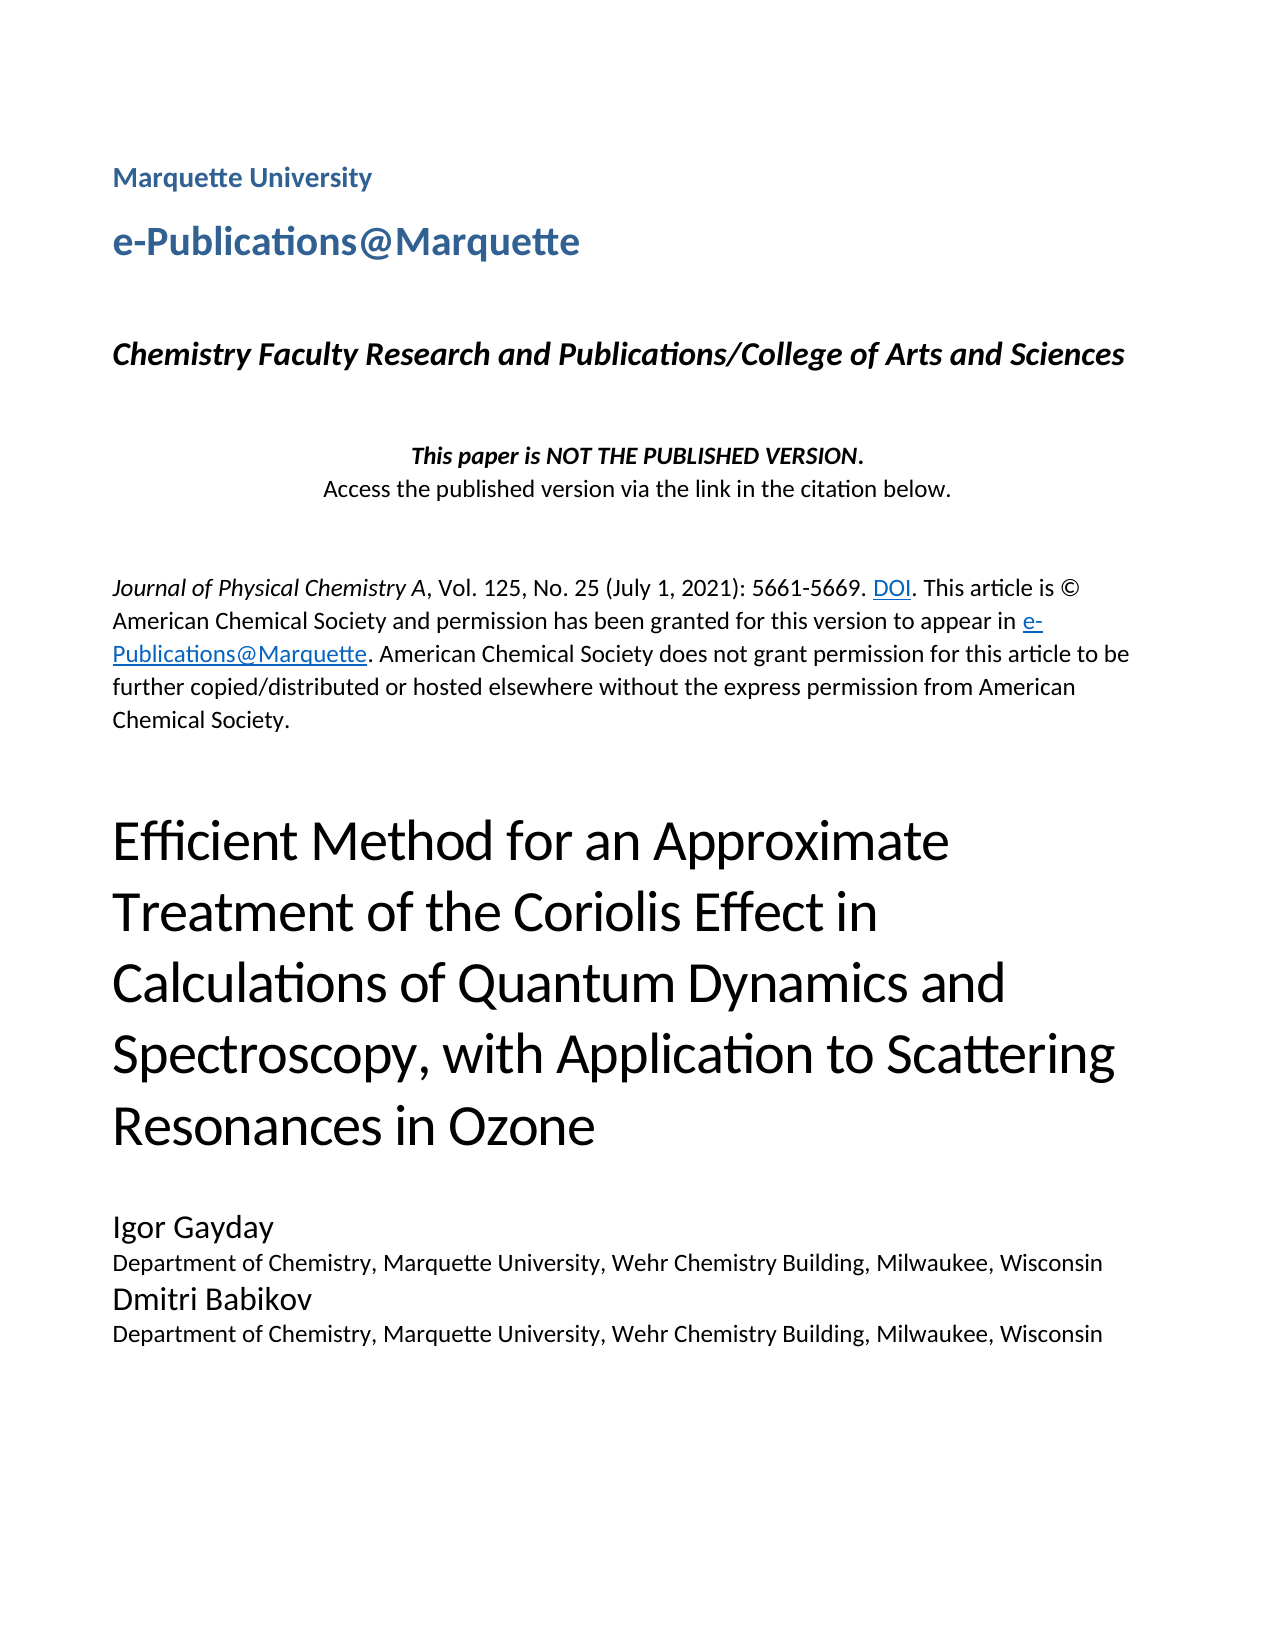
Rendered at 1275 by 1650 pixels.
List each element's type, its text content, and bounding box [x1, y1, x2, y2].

text Marquette University [112, 159, 1162, 195]
text Department of Chemistry, Marquette University, Wehr Chemistry Building, Milwaukee, Wisconsin [112, 1247, 1162, 1278]
text Chemistry Faculty Research and Publications/College of Arts and Sciences [112, 333, 1162, 374]
text Journal of Physical Chemistry A, Vol. 125, No. 25 (July 1, 2021): 5661-5669. DOI. This article is © American Chemical Society and permission has been granted for this version to appear in e-Publications@Marquette. American Chemical Society does not grant permission for this article to be further copied/distributed or hosted elsewhere without the express permission from American Chemical Society. [112, 572, 1162, 735]
text This paper is NOT THE PUBLISHED VERSION. [112, 440, 1162, 471]
title Efficient Method for an Approximate Treatment of the Coriolis Effect in Calculations of Quantum Dynamics and Spectroscopy, with Application to Scattering Resonances in Ozone [112, 803, 1162, 1159]
text e-Publications@Marquette [112, 214, 1162, 265]
text Dmitri Babikov [112, 1278, 1162, 1318]
text Access the published version via the link in the citation below. [112, 473, 1162, 504]
text Igor Gayday [112, 1206, 1162, 1247]
text Department of Chemistry, Marquette University, Wehr Chemistry Building, Milwaukee, Wisconsin [112, 1318, 1162, 1349]
